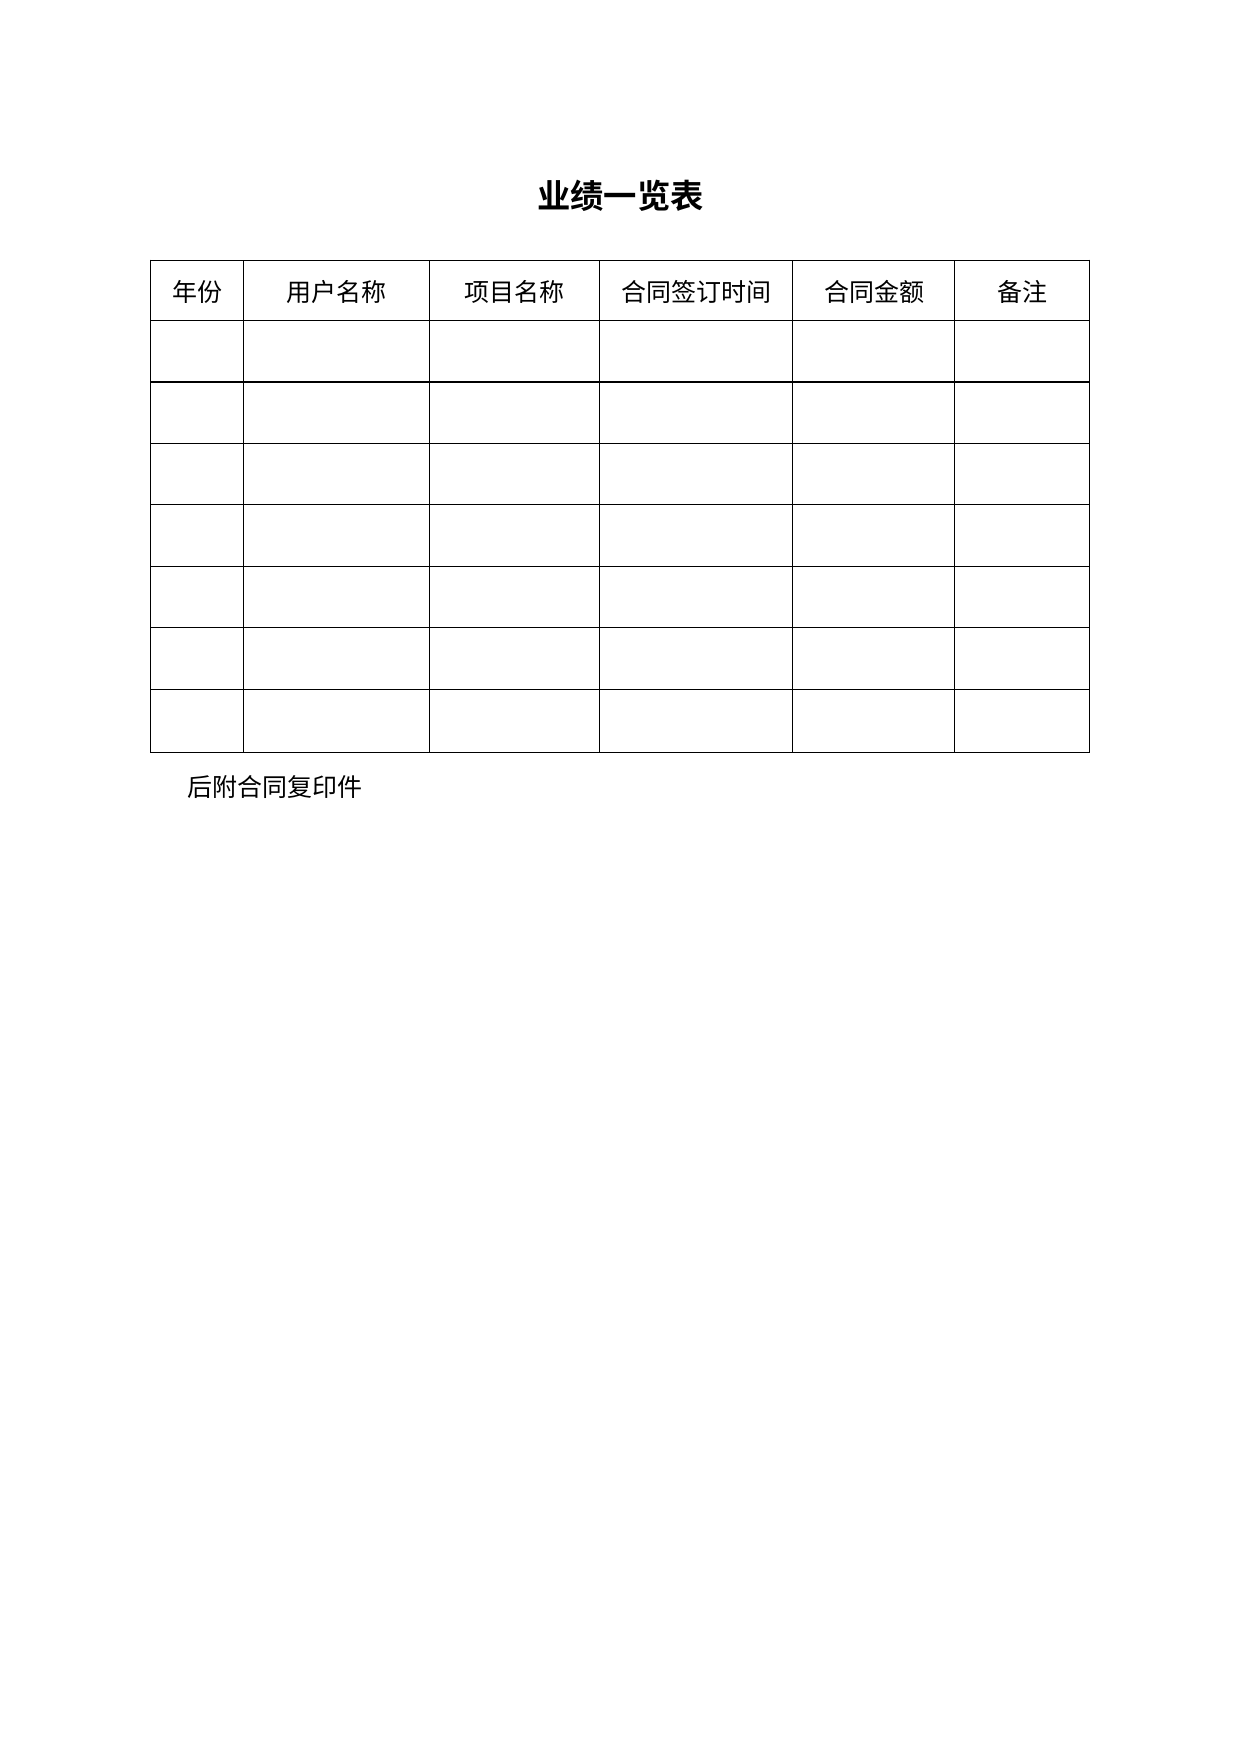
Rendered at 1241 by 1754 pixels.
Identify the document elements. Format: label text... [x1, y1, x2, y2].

table_cell [151, 321, 243, 381]
table_cell [793, 690, 954, 752]
table_cell [244, 628, 429, 689]
table_cell [244, 383, 429, 443]
table_cell [430, 567, 599, 627]
text 后附合同复印件 [187, 753, 1053, 818]
table_cell [600, 321, 792, 381]
table_cell [793, 567, 954, 627]
table_cell [430, 383, 599, 443]
table_cell [244, 690, 429, 752]
table_cell [600, 690, 792, 752]
table_cell [955, 628, 1089, 689]
table_cell [600, 505, 792, 566]
table_header 合同金额 [793, 261, 954, 320]
table_header 备注 [955, 261, 1089, 320]
table_cell [151, 628, 243, 689]
table_cell [955, 567, 1089, 627]
table_cell [151, 567, 243, 627]
table_cell [600, 567, 792, 627]
table_cell [430, 321, 599, 381]
table_cell [793, 628, 954, 689]
table_cell [955, 383, 1089, 443]
table_cell [793, 505, 954, 566]
table_cell [955, 690, 1089, 752]
table_cell [151, 383, 243, 443]
table_cell [600, 628, 792, 689]
table_header 年份 [151, 261, 243, 320]
table_cell [430, 444, 599, 504]
table_cell [955, 321, 1089, 381]
table_cell [151, 690, 243, 752]
table_cell [430, 505, 599, 566]
table_cell [151, 505, 243, 566]
table_cell [793, 383, 954, 443]
table_cell [793, 321, 954, 381]
table_cell [244, 321, 429, 381]
table_header 合同签订时间 [600, 261, 792, 320]
table_cell [955, 444, 1089, 504]
table_cell [955, 505, 1089, 566]
table_header 项目名称 [430, 261, 599, 320]
table_cell [244, 444, 429, 504]
table_cell [793, 444, 954, 504]
table_cell [430, 690, 599, 752]
table_cell [430, 628, 599, 689]
table_cell [151, 444, 243, 504]
table_cell [244, 567, 429, 627]
table_cell [244, 505, 429, 566]
table_cell [600, 444, 792, 504]
table_cell [600, 383, 792, 443]
subtitle 业绩一览表 [187, 162, 1053, 227]
table_header 用户名称 [244, 261, 429, 320]
